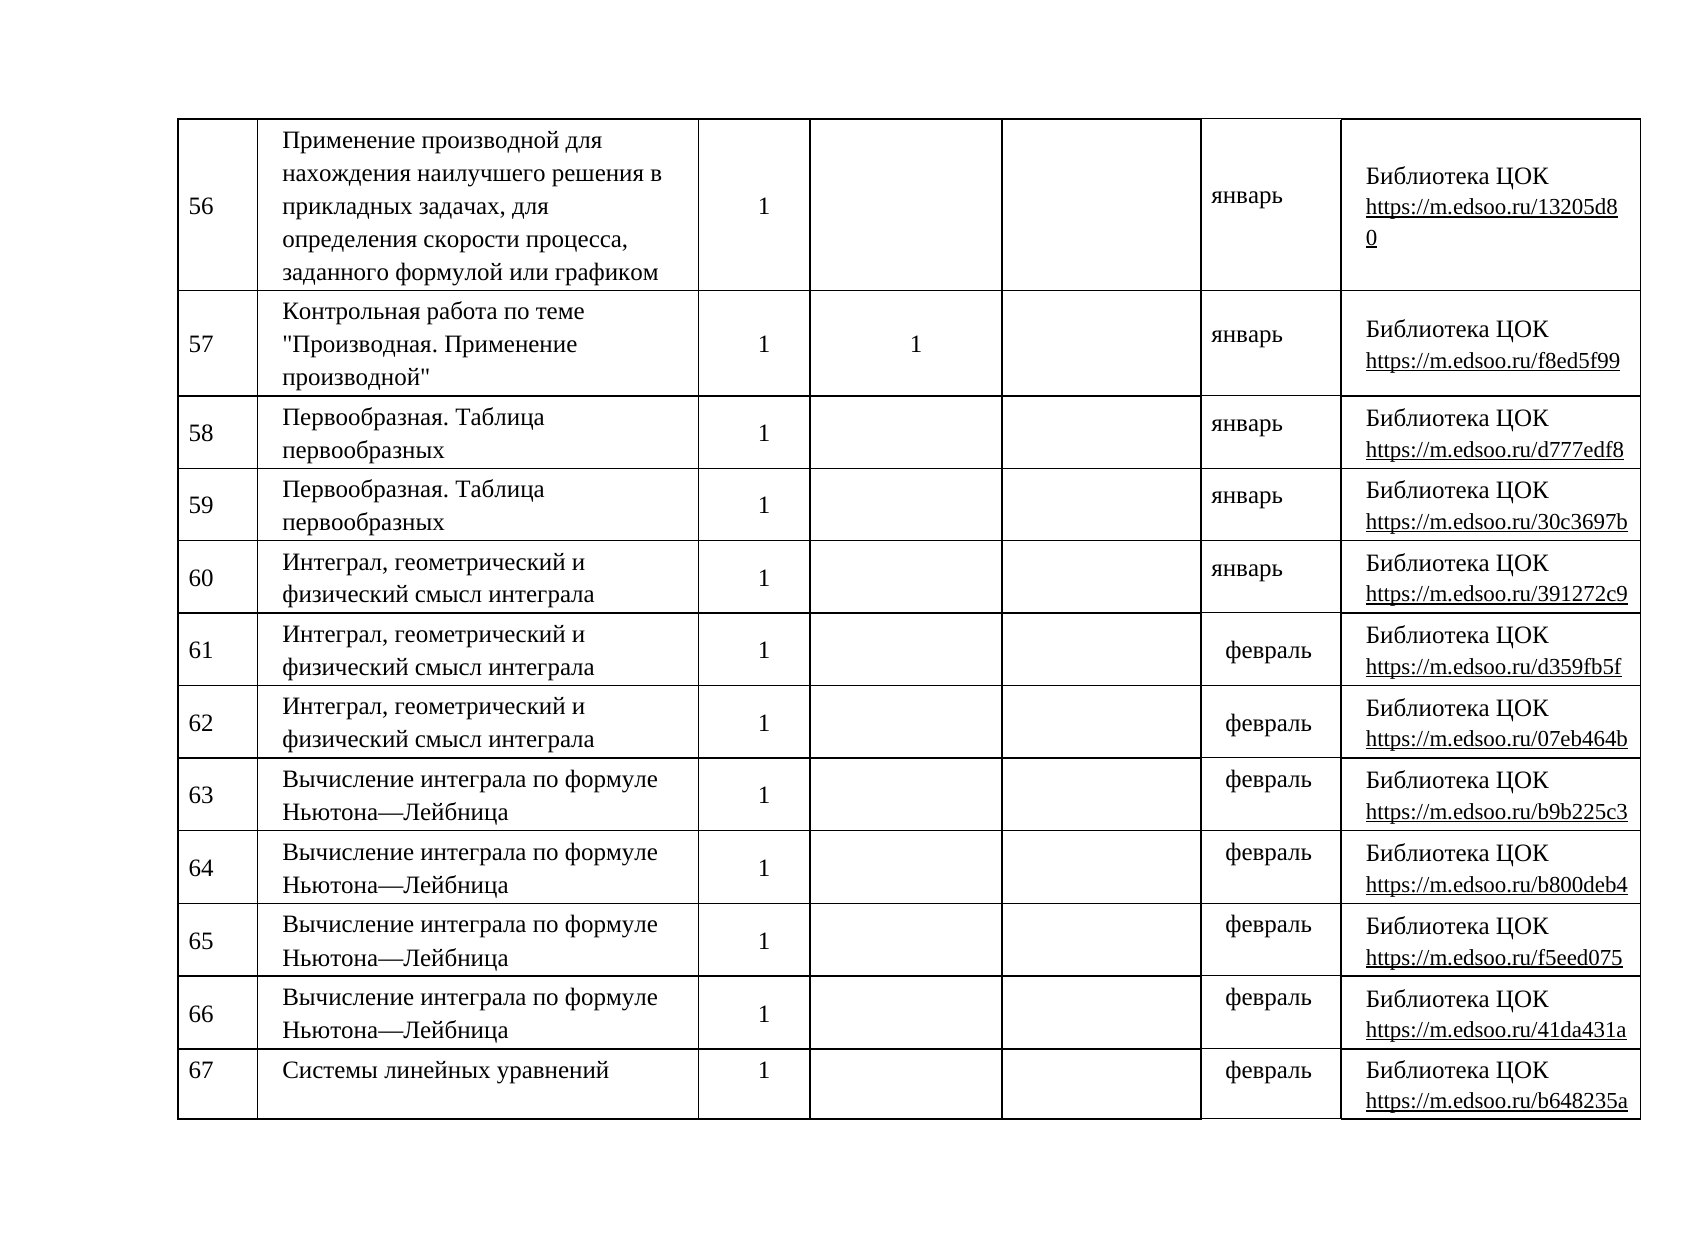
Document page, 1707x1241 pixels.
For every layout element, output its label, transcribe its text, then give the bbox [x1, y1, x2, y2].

table_cell февраль [1202, 613, 1340, 684]
table_cell [811, 977, 1001, 1048]
table_cell январь [1202, 469, 1340, 540]
table_cell январь [1202, 291, 1340, 395]
table_cell январь [1202, 541, 1340, 612]
table_cell [1003, 291, 1200, 395]
table_cell [811, 904, 1001, 975]
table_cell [258, 1050, 698, 1118]
table_cell февраль [1202, 1049, 1340, 1118]
table_cell [1003, 977, 1200, 1048]
table_cell 57 [179, 291, 257, 395]
table_cell 65 [179, 904, 257, 975]
table_cell февраль [1202, 976, 1340, 1048]
table_cell 66 [179, 977, 257, 1048]
table_cell 1 [699, 904, 809, 975]
table_cell [1003, 759, 1200, 830]
table_cell Библиотека ЦОК https://m.edsoo.ru/b9b225c3 [1342, 759, 1640, 830]
table_cell 1 [811, 291, 1001, 395]
table_cell [811, 397, 1001, 467]
table_cell [811, 541, 1001, 612]
table_cell 1 [699, 120, 809, 289]
table_cell Вычисление интеграла по формуле Ньютона―Лейбница [258, 831, 698, 903]
table_cell январь [1202, 119, 1341, 289]
table_cell 1 [699, 614, 809, 684]
table_cell [1003, 831, 1200, 903]
table_cell [811, 759, 1001, 830]
table_cell 1 [699, 831, 809, 903]
table_cell Интеграл, геометрический и физический смысл интеграла [258, 686, 698, 757]
table_cell февраль [1202, 831, 1340, 903]
table_cell 1 [699, 469, 809, 540]
table_cell [1003, 120, 1200, 289]
table_cell февраль [1202, 686, 1340, 757]
table_cell [1003, 541, 1200, 612]
table_cell 1 [699, 397, 809, 467]
table_cell Библиотека ЦОК https://m.edsoo.ru/f8ed5f99 [1342, 291, 1640, 395]
table_cell 56 [179, 120, 257, 289]
table_cell 1 [699, 977, 809, 1048]
table_cell [811, 686, 1001, 757]
table_cell 60 [179, 541, 257, 612]
table_cell 1 [699, 759, 809, 830]
table_cell Применение производной для нахождения наилучшего решения в прикладных задачах, для определения скорости процесса, заданного формулой или графиком [258, 120, 698, 289]
table_cell Библиотека ЦОК https://m.edsoo.ru/b800deb4 [1342, 831, 1640, 903]
table_cell [811, 469, 1001, 540]
table_cell 67 [179, 1050, 257, 1118]
table_cell январь [1202, 396, 1340, 467]
table_cell [811, 831, 1001, 903]
table_cell Библиотека ЦОК https://m.edsoo.ru/41da431a [1342, 977, 1640, 1048]
table_cell 58 [179, 397, 257, 467]
table_cell [1003, 397, 1200, 467]
table_cell [1003, 1050, 1200, 1118]
table_cell 59 [179, 469, 257, 540]
table_cell Интеграл, геометрический и физический смысл интеграла [258, 541, 698, 612]
table_cell [811, 1050, 1001, 1118]
table_cell Библиотека ЦОК https://m.edsoo.ru/13205d80 [1342, 120, 1640, 289]
table_cell [811, 120, 1001, 289]
table_cell Библиотека ЦОК https://m.edsoo.ru/d777edf8 [1342, 397, 1640, 467]
table_cell Вычисление интеграла по формуле Ньютона―Лейбница [258, 759, 698, 830]
table_cell 63 [179, 759, 257, 830]
table_cell [1003, 614, 1200, 684]
table_cell 61 [179, 614, 257, 684]
table_cell Библиотека ЦОК https://m.edsoo.ru/30c3697b [1342, 469, 1640, 540]
table_cell Первообразная. Таблица первообразных [258, 469, 698, 540]
table_cell Библиотека ЦОК https://m.edsoo.ru/391272c9 [1342, 541, 1640, 612]
table_cell 1 [699, 1050, 809, 1118]
table_cell Вычисление интеграла по формуле Ньютона―Лейбница [258, 977, 698, 1048]
table_cell 1 [699, 291, 809, 395]
table_cell Контрольная работа по теме "Производная. Применение производной" [258, 291, 698, 395]
table_cell Библиотека ЦОК https://m.edsoo.ru/d359fb5f [1342, 614, 1640, 684]
table_cell [811, 614, 1001, 684]
table_cell 62 [179, 686, 257, 757]
table_cell февраль [1202, 904, 1340, 975]
table_cell февраль [1202, 758, 1340, 830]
table_cell 64 [179, 831, 257, 903]
table_cell Интеграл, геометрический и физический смысл интеграла [258, 614, 698, 684]
table_cell [1003, 904, 1200, 975]
table_cell Первообразная. Таблица первообразных [258, 397, 698, 467]
table_cell [1003, 469, 1200, 540]
table_cell Библиотека ЦОК https://m.edsoo.ru/07eb464b [1342, 686, 1640, 757]
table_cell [1342, 1050, 1640, 1118]
table_cell 1 [699, 541, 809, 612]
table_cell [1003, 686, 1200, 757]
table_cell 1 [699, 686, 809, 757]
table_cell Вычисление интеграла по формуле Ньютона―Лейбница [258, 904, 698, 975]
table_cell Библиотека ЦОК https://m.edsoo.ru/f5eed075 [1342, 904, 1640, 975]
